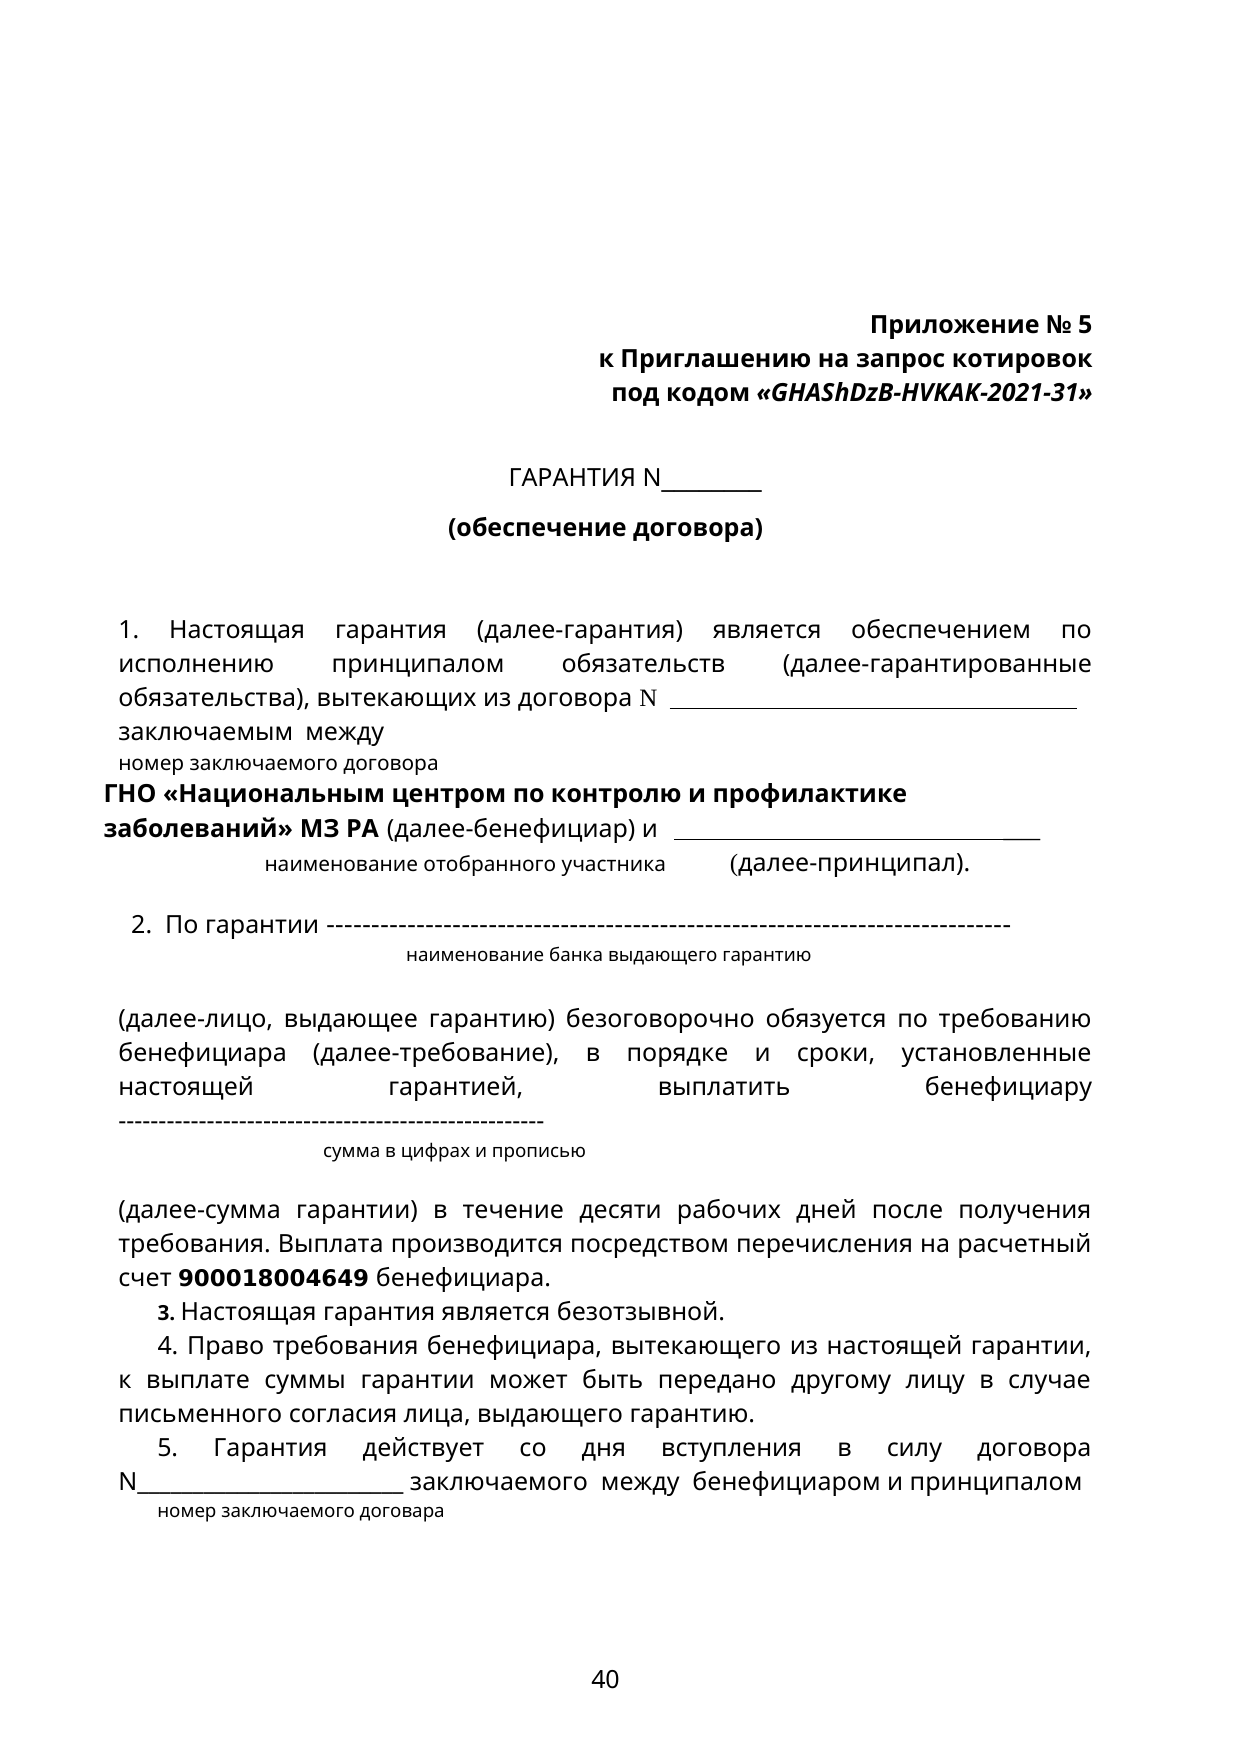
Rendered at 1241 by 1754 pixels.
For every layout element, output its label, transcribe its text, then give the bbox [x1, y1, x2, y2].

text 4. Право требования бенефициара, вытекающего из настоящей гарантии, к выплате суммы гарантии может быть передано другому лицу в случае письменного согласия лица, выдающего гарантию. [118, 1327, 1092, 1430]
text к Приглашению на запрос котировок под кодом «GHAShDzB-HVKAK-2021-31» [118, 340, 1092, 408]
text (далее-сумма гарантии) в течение десяти рабочих дней после получения требования. Выплата производится посредством перечисления на расчетный счет 900018004649 бенефициара. [118, 1191, 1092, 1293]
text номер заключаемого договара [118, 1498, 1092, 1523]
text ГНО «Национальным центром по контролю и профилактике заболеваний» МЗ РА (далее-бенефициар) и ____ [103, 776, 1092, 844]
text сумма в цифрах и прописью [118, 1137, 1092, 1162]
text Приложение № 5 [118, 306, 1092, 340]
text (далее-лицо, выдающее гарантию) безоговорочно обязуется по требованию бенефициара (далее-требование), в порядке и сроки, установленные настоящей гарантией, выплатить бенефициару ----------------------------------------------------- [118, 1001, 1092, 1137]
text номер заключаемого договора [118, 748, 1092, 776]
text 3. Настоящая гарантия является безотзывной. [118, 1293, 1092, 1327]
text ГАРАНТИЯ N________ [118, 459, 1092, 493]
text 5. Гарантия действует со дня вступления в силу договора N________________________ заключаемого между бенефициаром и принципалом [118, 1430, 1092, 1498]
text 1. Настоящая гарантия (далее-гарантия) является обеспечением по исполнению принципалом обязательств (далее-гарантированные обязательства), вытекающих из договора N заключаемым между [118, 611, 1092, 748]
text 2. По гарантии ---------------------------------------------------------------------------- [118, 907, 1092, 941]
text наименование отобранного участника (далее-принципал). [103, 844, 1092, 878]
text наименование банка выдающего гарантию [118, 941, 1092, 967]
text (обеспечение договора) [177, 510, 1034, 544]
